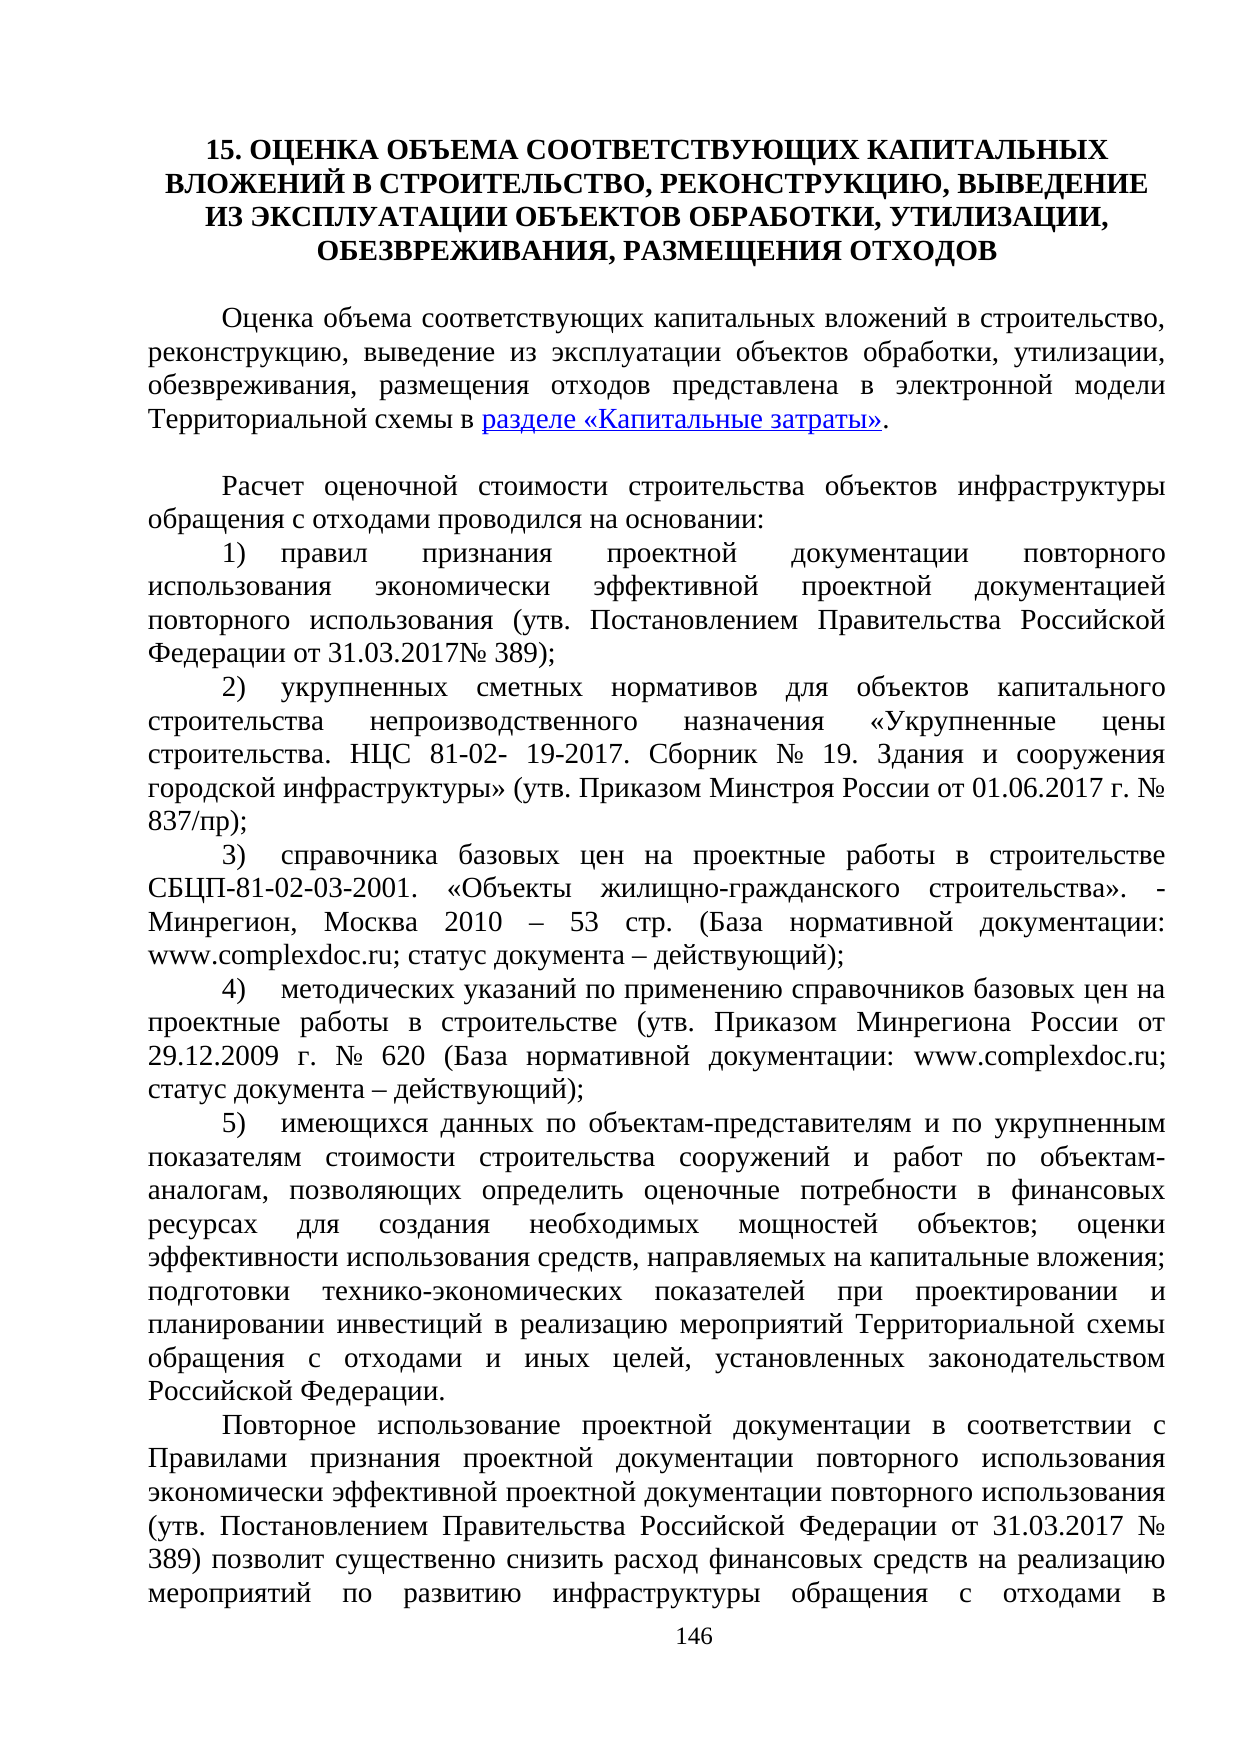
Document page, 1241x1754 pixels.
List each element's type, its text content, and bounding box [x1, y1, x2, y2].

text Расчет оценочной стоимости строительства объектов инфраструктуры обращения с отходами проводился на основании: [148, 468, 1166, 535]
list методических указаний по применению справочников базовых цен на проектные работы в строительстве (утв. Приказом Минрегиона России от 29.12.2009 г. № 620 (База нормативной документации: www.complexdoc.ru; статус документа – действующий); [148, 971, 1166, 1105]
list правил признания проектной документации повторного использования экономически эффективной проектной документацией повторного использования (утв. Постановлением Правительства Российской Федерации от 31.03.2017№ 389); [148, 535, 1166, 669]
list укрупненных сметных нормативов для объектов капитального строительства непроизводственного назначения «Укрупненные цены строительства. НЦС 81-02- 19-2017. Сборник № 19. Здания и сооружения городской инфраструктуры» (утв. Приказом Минстроя России от 01.06.2017 г. № 837/пр); [148, 669, 1166, 837]
list имеющихся данных по объектам-представителям и по укрупненным показателям стоимости строительства сооружений и работ по объектам-аналогам, позволяющих определить оценочные потребности в финансовых ресурсах для создания необходимых мощностей объектов; оценки эффективности использования средств, направляемых на капитальные вложения; подготовки технико-экономических показателей при проектировании и планировании инвестиций в реализацию мероприятий Территориальной схемы обращения с отходами и иных целей, установленных законодательством Российской Федерации. [148, 1105, 1166, 1407]
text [148, 1407, 1166, 1608]
list справочника базовых цен на проектные работы в строительстве СБЦП-81-02-03-2001. «Объекты жилищно-гражданского строительства». - Минрегион, Москва 2010 – 53 стр. (База нормативной документации: www.complexdoc.ru; статус документа – действующий); [148, 837, 1166, 971]
text 15. ОЦЕНКА ОБЪЕМА СООТВЕТСТВУЮЩИХ КАПИТАЛЬНЫХ ВЛОЖЕНИЙ В СТРОИТЕЛЬСТВО, РЕКОНСТРУКЦИЮ, ВЫВЕДЕНИЕ ИЗ ЭКСПЛУАТАЦИИ ОБЪЕКТОВ ОБРАБОТКИ, УТИЛИЗАЦИИ, ОБЕЗВРЕЖИВАНИЯ, РАЗМЕЩЕНИЯ ОТХОДОВ [148, 132, 1166, 267]
text Оценка объема соответствующих капитальных вложений в строительство, реконструкцию, выведение из эксплуатации объектов обработки, утилизации, обезвреживания, размещения отходов представлена в электронной модели Территориальной схемы в разделе «Капитальные затраты». [148, 300, 1166, 434]
